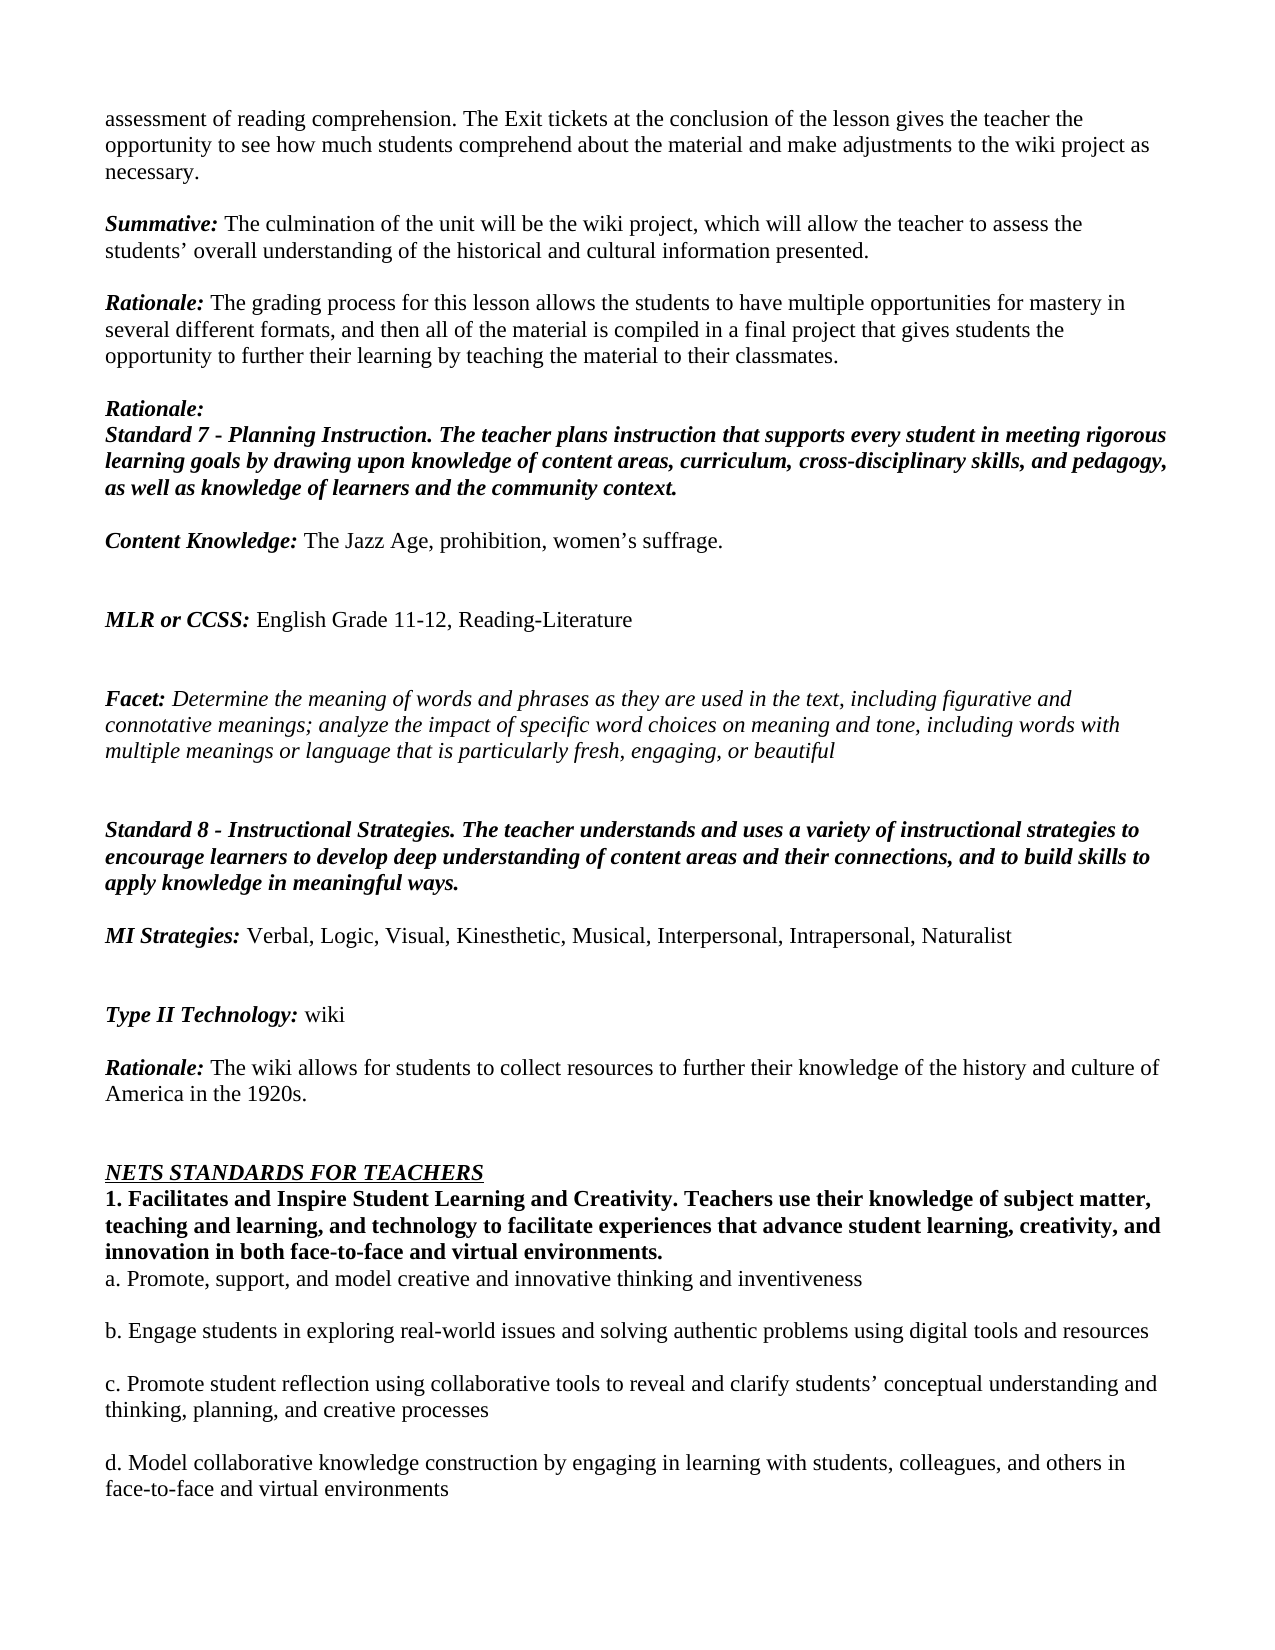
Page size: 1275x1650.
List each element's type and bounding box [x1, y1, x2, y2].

table_header [105, 105, 1170, 1528]
